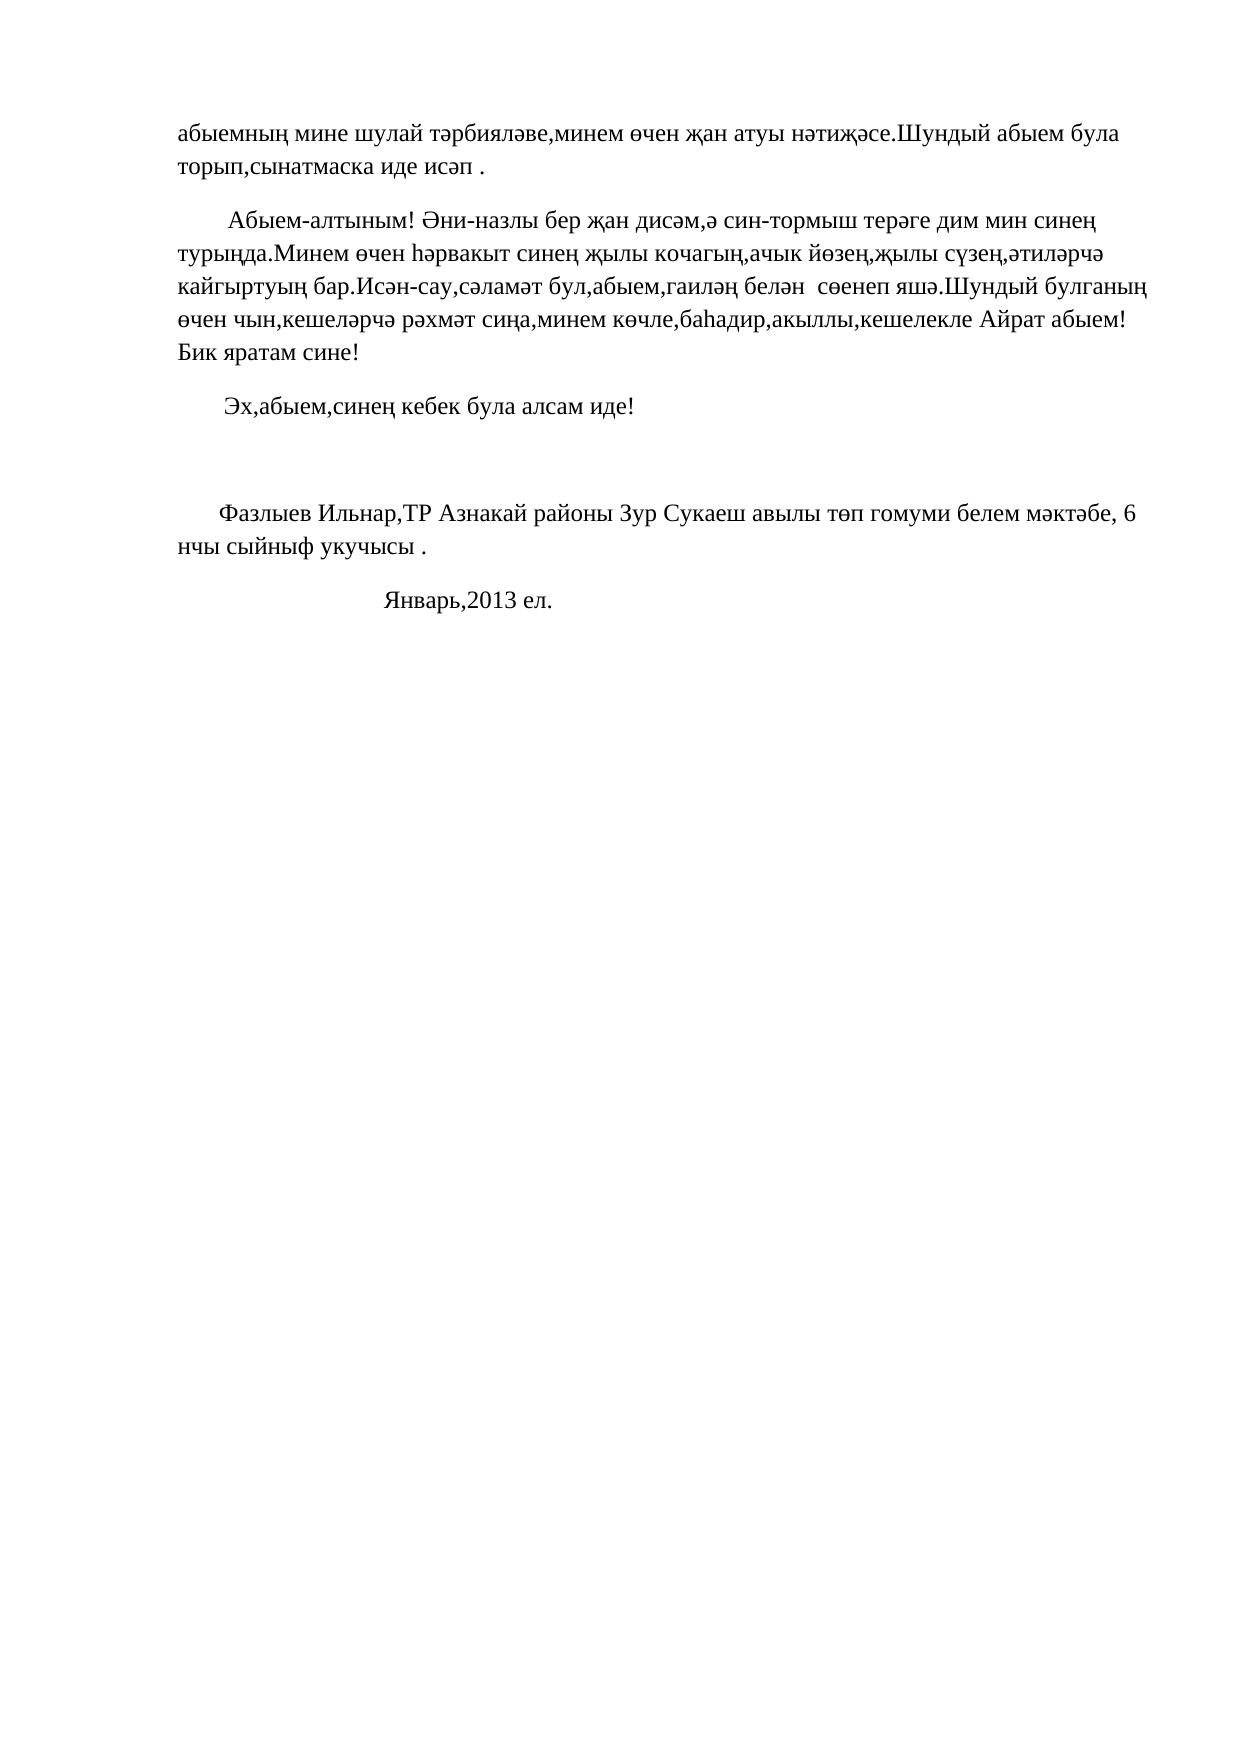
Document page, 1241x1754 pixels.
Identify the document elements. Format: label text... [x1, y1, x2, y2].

text Январь,2013 ел. [177, 585, 1152, 613]
text Фазлыев Ильнар,ТР Азнакай районы Зур Сукаеш авылы төп гомуми белем мәктәбе, 6 нчы сыйныф укучысы . [177, 498, 1152, 559]
text Эх,абыем,синең кебек була алсам иде! [177, 391, 1152, 420]
text Абыем-алтыным! Әни-назлы бер җан дисәм,ә син-тормыш терәге дим мин синең турыңда.Минем өчен һәрвакыт синең җылы кочагың,ачык йөзең,җылы сүзең,әтиләрчә кайгыртуың бар.Исән-сау,сәламәт бул,абыем,гаиләң белән сөенеп яшә.Шундый булганың өчен чын,кешеләрчә рәхмәт сиңа,минем көчле,баһадир,акыллы,кешелекле Айрат абыем!Бик яратам сине! [177, 205, 1152, 366]
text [177, 118, 1152, 180]
